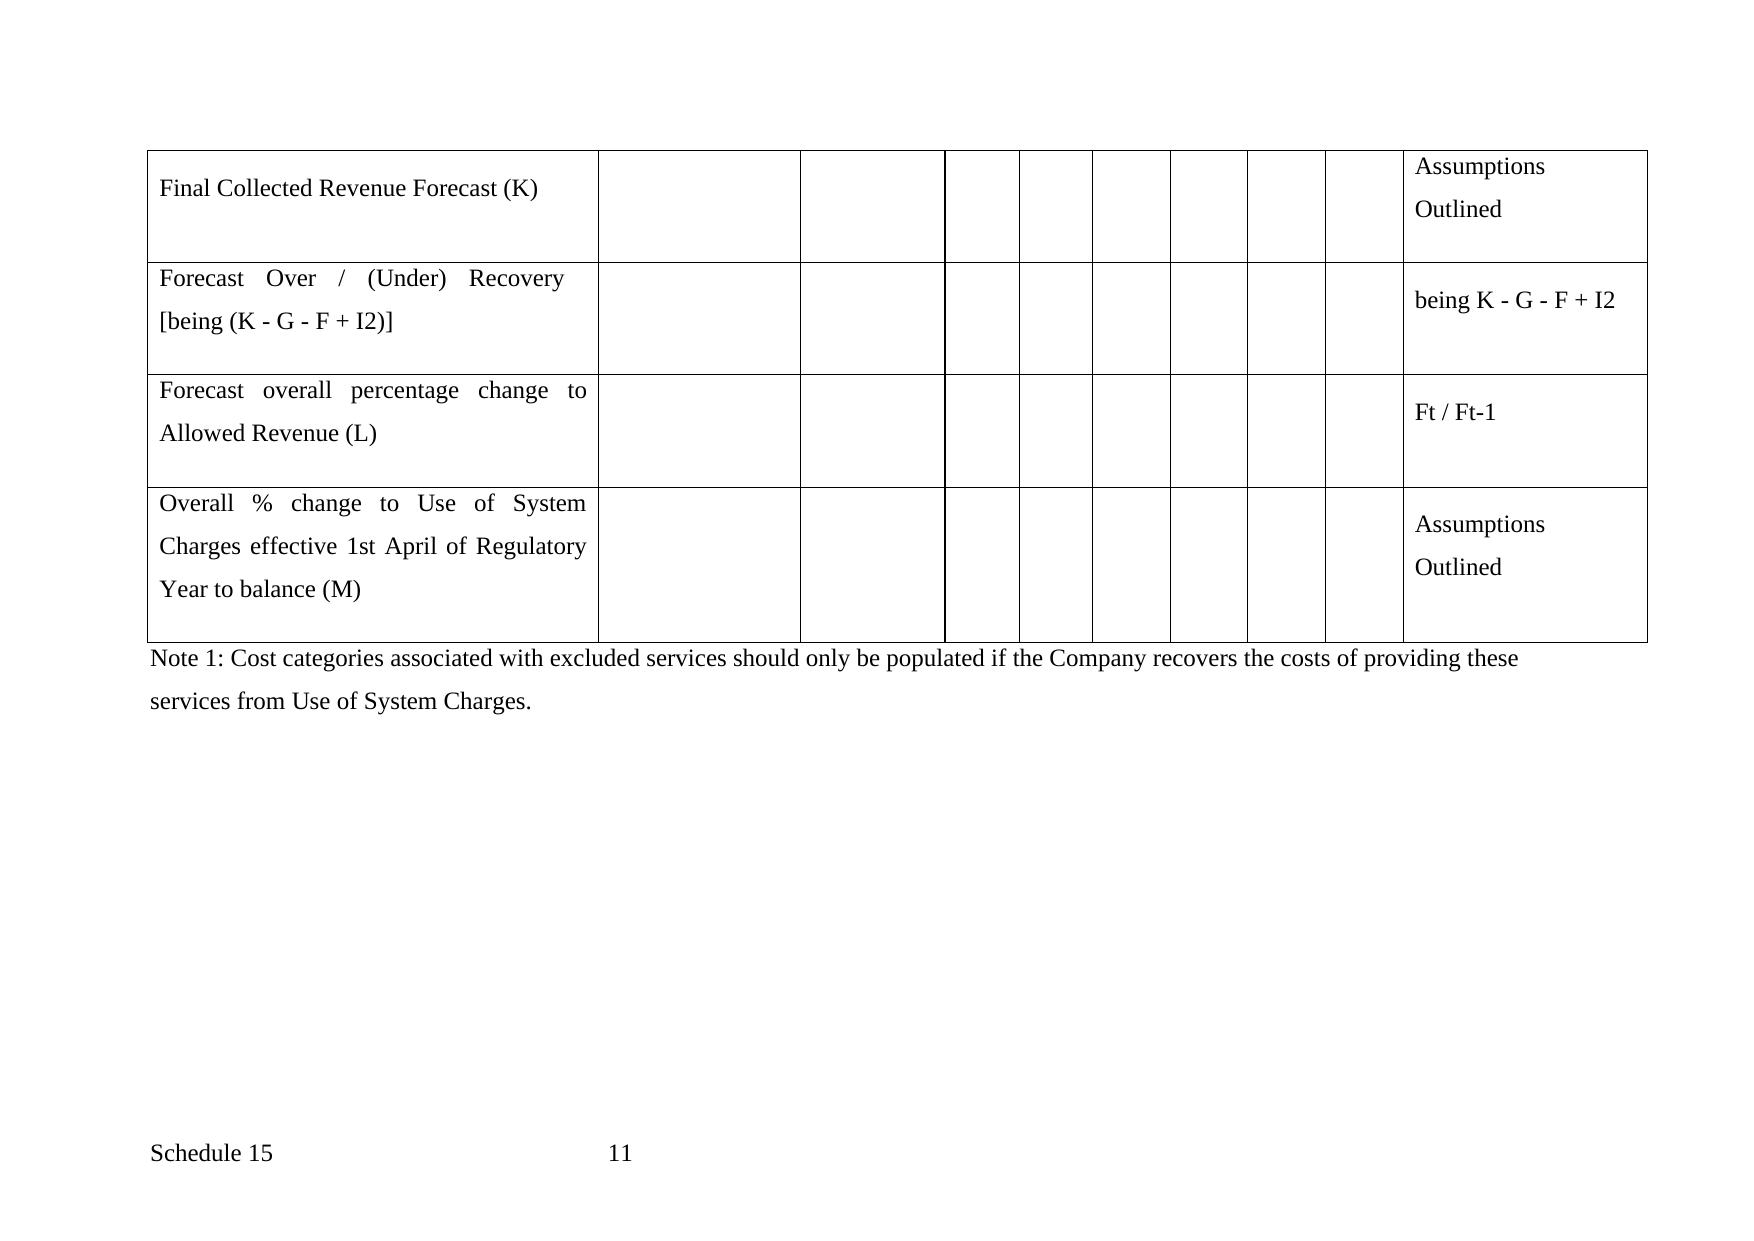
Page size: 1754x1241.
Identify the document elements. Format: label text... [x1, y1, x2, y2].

table_cell [599, 151, 800, 262]
table_cell being K - G - F + I2 [1404, 263, 1647, 374]
table_cell [1171, 488, 1247, 642]
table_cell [1404, 151, 1647, 262]
table_cell [801, 151, 944, 262]
table_cell [946, 263, 1019, 374]
table_cell [1326, 151, 1403, 262]
table_cell [1093, 263, 1170, 374]
table_cell [1171, 375, 1247, 487]
table_cell [1326, 488, 1403, 642]
table_cell Forecast Over / (Under) Recovery [being (K - G - F + I2)] [148, 263, 598, 374]
table_cell [599, 375, 800, 487]
table_cell [1248, 375, 1325, 487]
table_cell [1093, 488, 1170, 642]
table_cell Assumptions Outlined [1404, 488, 1647, 642]
table_cell [946, 488, 1019, 642]
table_cell [1248, 263, 1325, 374]
table_cell [1171, 151, 1247, 262]
table_cell [1093, 375, 1170, 487]
table_cell [1248, 488, 1325, 642]
table_cell [946, 151, 1019, 262]
table_cell [801, 263, 944, 374]
table_cell [599, 488, 800, 642]
table_cell [1020, 488, 1092, 642]
table_cell [946, 375, 1019, 487]
table_cell Forecast overall percentage change to Allowed Revenue (L) [148, 375, 598, 487]
text Note 1: Cost categories associated with excluded services should only be populated if the Company recovers the costs of providing these services from Use of System Charges. [150, 643, 1604, 758]
table_cell [1020, 263, 1092, 374]
table_cell [801, 375, 944, 487]
table_cell Ft / Ft-1 [1404, 375, 1647, 487]
table_cell [1093, 151, 1170, 262]
table_cell [1248, 151, 1325, 262]
table_cell [599, 263, 800, 374]
table_cell [1326, 263, 1403, 374]
table_cell [1171, 263, 1247, 374]
table_cell [1020, 375, 1092, 487]
table_cell [1326, 375, 1403, 487]
table_cell Overall % change to Use of System Charges effective 1st April of Regulatory Year to balance (M) [148, 488, 598, 642]
table_cell Final Collected Revenue Forecast (K) [148, 151, 598, 262]
table_cell [1020, 151, 1092, 262]
table_cell [801, 488, 944, 642]
